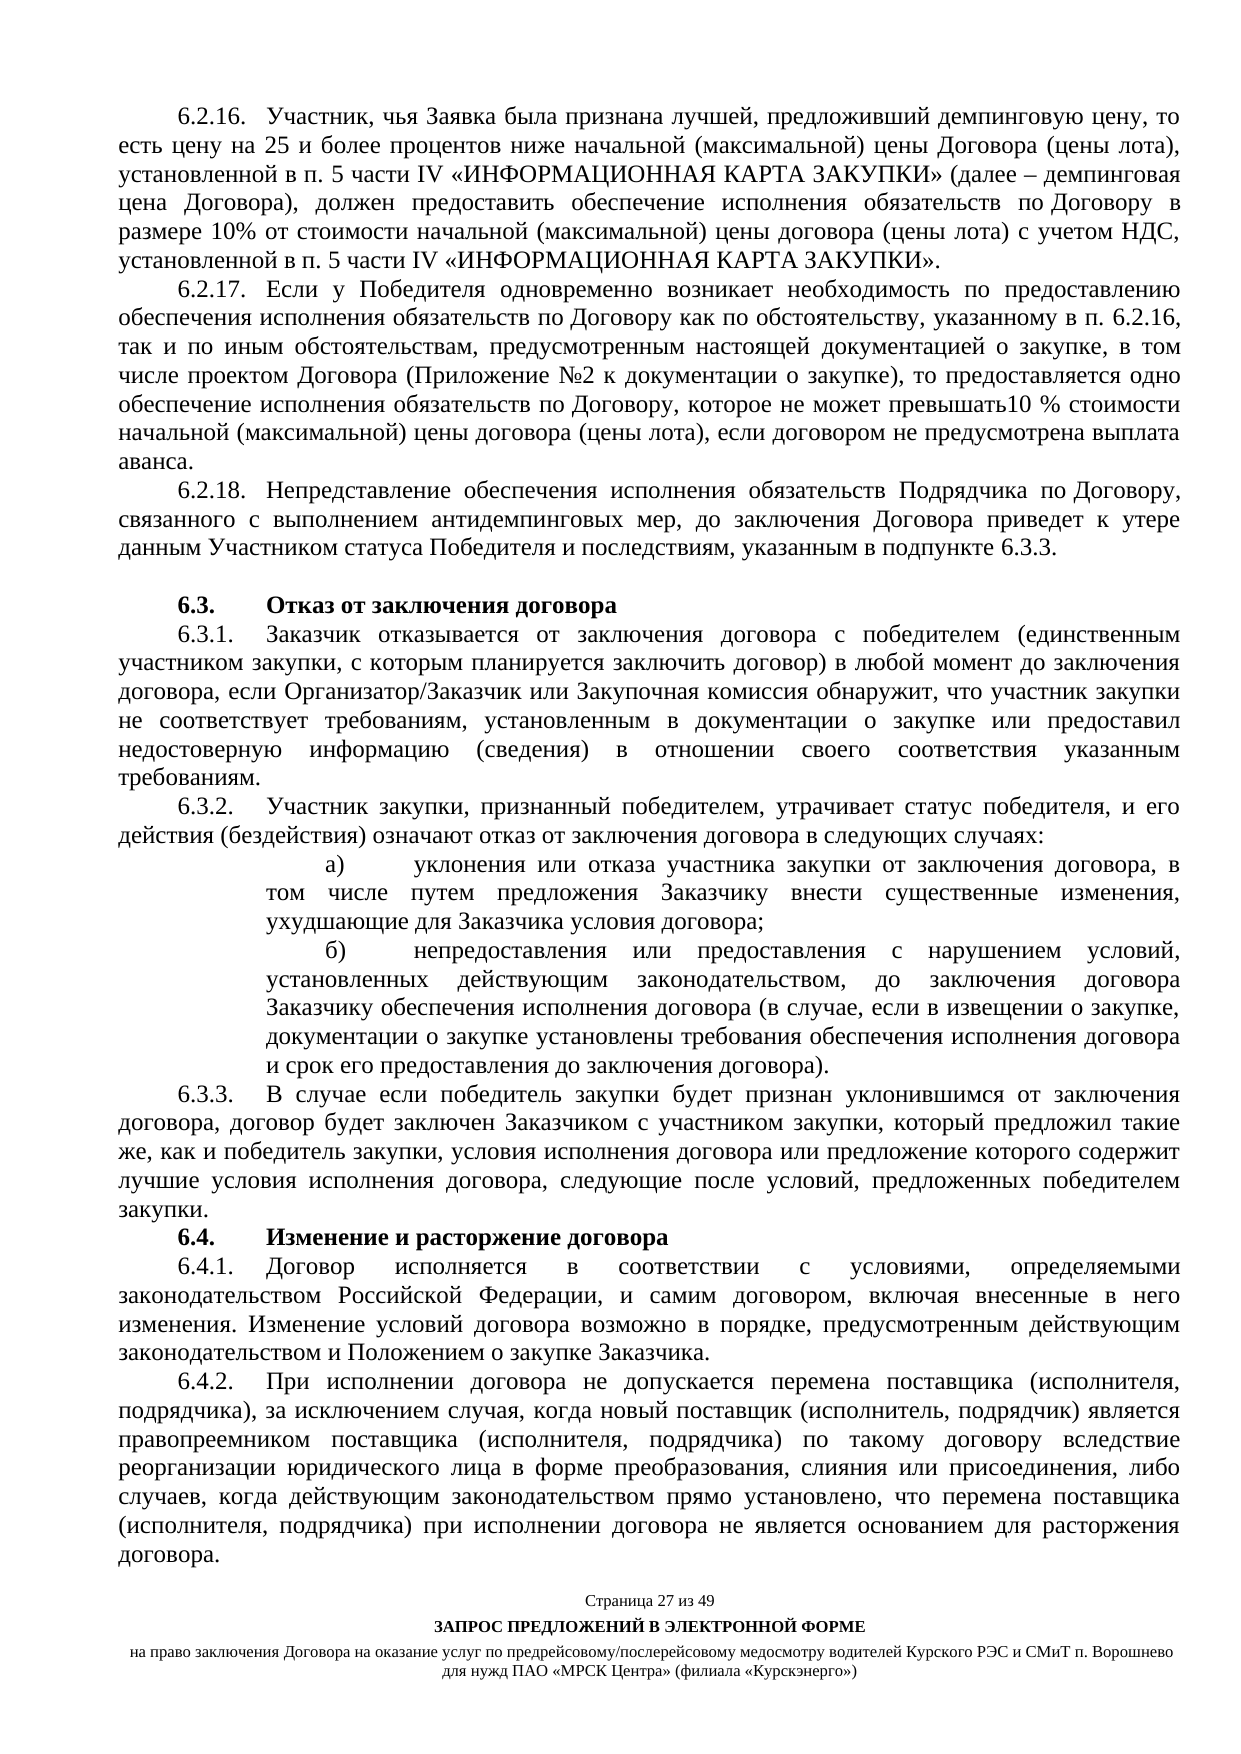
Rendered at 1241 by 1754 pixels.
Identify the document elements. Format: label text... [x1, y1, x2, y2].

subtitle уклонения или отказа участника закупки от заключения договора, в том числе путем предложения Заказчику внести существенные изменения, ухудшающие для Заказчика условия договора; [266, 849, 1181, 935]
subtitle Участник закупки, признанный победителем, утрачивает статус победителя, и его действия (бездействия) означают отказ от заключения договора в следующих случаях: [118, 791, 1181, 849]
subtitle непредоставления или предоставления с нарушением условий, установленных действующим законодательством, до заключения договора Заказчику обеспечения исполнения договора (в случае, если в извещении о закупке, документации о закупке установлены требования обеспечения исполнения договора и срок его предоставления до заключения договора). [266, 935, 1181, 1079]
subtitle В случае если победитель закупки будет признан уклонившимся от заключения договора, договор будет заключен Заказчиком с участником закупки, который предложил такие же, как и победитель закупки, условия исполнения договора или предложение которого содержит лучшие условия исполнения договора, следующие после условий, предложенных победителем закупки. [118, 1079, 1181, 1222]
subtitle Участник, чья Заявка была признана лучшей, предложивший демпинговую цену, то есть цену на 25 и более процентов ниже начальной (максимальной) цены Договора (цены лота), установленной в п. 5 части IV «ИНФОРМАЦИОННАЯ КАРТА ЗАКУПКИ» (далее – демпинговая цена Договора), должен предоставить обеспечение исполнения обязательств по Договору в размере 10% от стоимости начальной (максимальной) цены договора (цены лота) с учетом НДС, установленной в п. 5 части IV «ИНФОРМАЦИОННАЯ КАРТА ЗАКУПКИ». [118, 101, 1181, 274]
subtitle Если у Победителя одновременно возникает необходимость по предоставлению обеспечения исполнения обязательств по Договору как по обстоятельству, указанному в п. 6.2.16, так и по иным обстоятельствам, предусмотренным настоящей документацией о закупке, в том числе проектом Договора (Приложение №2 к документации о закупке), то предоставляется одно обеспечение исполнения обязательств по Договору, которое не может превышать10 % стоимости начальной (максимальной) цены договора (цены лота), если договором не предусмотрена выплата аванса. [118, 274, 1181, 475]
subtitle При исполнении договора не допускается перемена поставщика (исполнителя, подрядчика), за исключением случая, когда новый поставщик (исполнитель, подрядчик) является правопреемником поставщика (исполнителя, подрядчика) по такому договору вследствие реорганизации юридического лица в форме преобразования, слияния или присоединения, либо случаев, когда действующим законодательством прямо установлено, что перемена поставщика (исполнителя, подрядчика) при исполнении договора не является основанием для расторжения договора. [118, 1366, 1181, 1567]
subtitle Договор исполняется в соответствии с условиями, определяемыми законодательством Российской Федерации, и самим договором, включая внесенные в него изменения. Изменение условий договора возможно в порядке, предусмотренным действующим законодательством и Положением о закупке Заказчика. [118, 1251, 1181, 1366]
subtitle Непредставление обеспечения исполнения обязательств Подрядчика по Договору, связанного с выполнением антидемпинговых мер, до заключения Договора приведет к утере данным Участником статуса Победителя и последствиям, указанным в подпункте 6.3.3. [118, 475, 1181, 561]
subtitle Изменение и расторжение договора [118, 1222, 1181, 1251]
subtitle Отказ от заключения договора [118, 590, 1181, 619]
subtitle Заказчик отказывается от заключения договора с победителем (единственным участником закупки, с которым планируется заключить договор) в любой момент до заключения договора, если Организатор/Заказчик или Закупочная комиссия обнаружит, что участник закупки не соответствует требованиям, установленным в документации о закупке или предоставил недостоверную информацию (сведения) в отношении своего соответствия указанным требованиям. [118, 619, 1181, 791]
